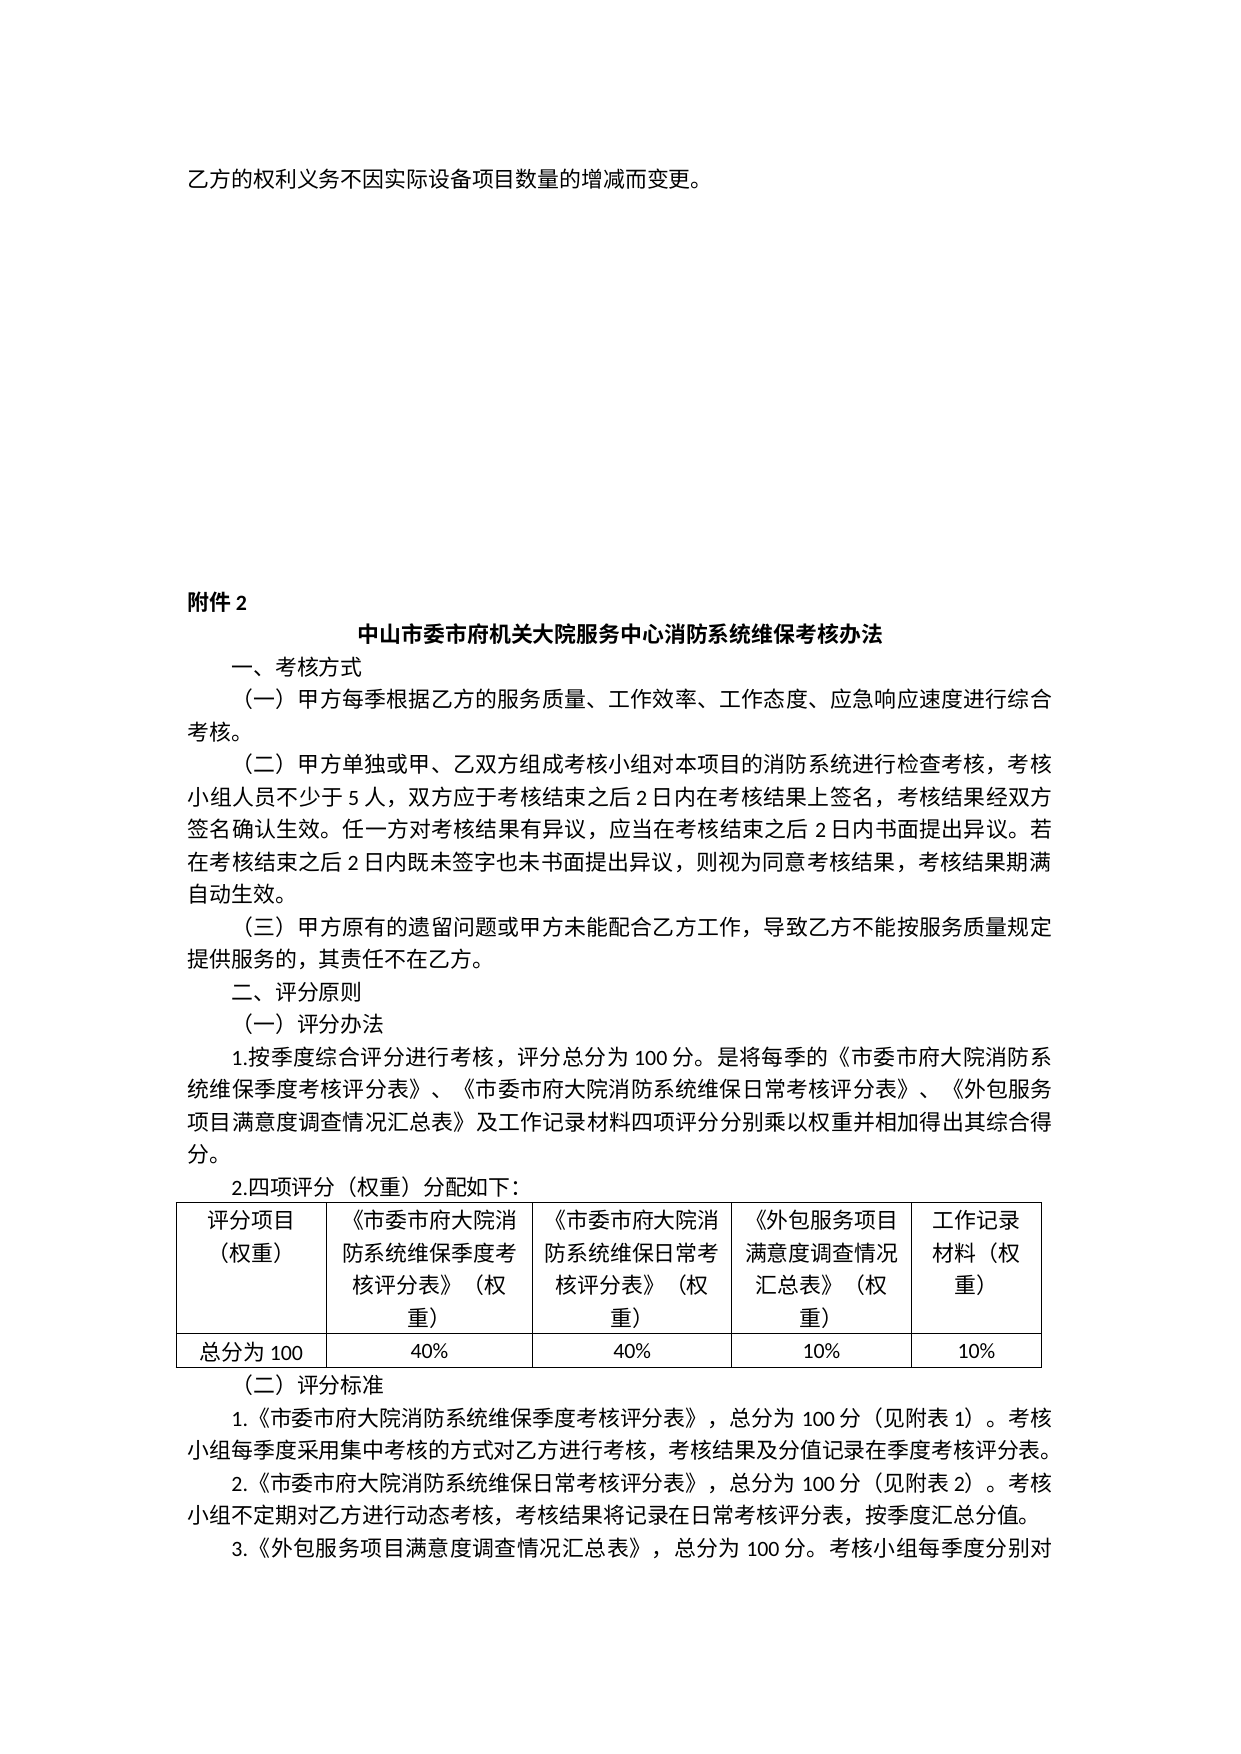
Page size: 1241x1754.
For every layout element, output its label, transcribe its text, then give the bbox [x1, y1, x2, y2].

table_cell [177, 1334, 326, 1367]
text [187, 1530, 1053, 1563]
text （三）甲方原有的遗留问题或甲方未能配合乙方工作，导致乙方不能按服务质量规定提供服务的，其责任不在乙方。 [187, 909, 1053, 974]
text 附件2 [187, 584, 1053, 617]
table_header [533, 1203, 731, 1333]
text 1.按季度综合评分进行考核，评分总分为100分。是将每季的《市委市府大院消防系统维保季度考核评分表》、《市委市府大院消防系统维保日常考核评分表》、《外包服务项目满意度调查情况汇总表》及工作记录材料四项评分分别乘以权重并相加得出其综合得分。 [187, 1039, 1053, 1169]
text 中山市委市府机关大院服务中心消防系统维保考核办法 [187, 617, 1053, 649]
text 2.四项评分（权重）分配如下： [187, 1169, 1053, 1202]
text （二）评分标准 [187, 1368, 1053, 1400]
text 二、评分原则 [187, 974, 1053, 1007]
text 2.《市委市府大院消防系统维保日常考核评分表》，总分为100分（见附表2）。考核小组不定期对乙方进行动态考核，考核结果将记录在日常考核评分表，按季度汇总分值。 [187, 1465, 1053, 1530]
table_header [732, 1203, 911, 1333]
text （一）评分办法 [187, 1007, 1053, 1039]
text 一、考核方式 [187, 649, 1053, 682]
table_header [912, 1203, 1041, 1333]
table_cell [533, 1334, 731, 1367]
text （一）甲方每季根据乙方的服务质量、工作效率、工作态度、应急响应速度进行综合考核。 [187, 682, 1053, 747]
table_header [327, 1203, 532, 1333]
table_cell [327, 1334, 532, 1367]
text 1.《市委市府大院消防系统维保季度考核评分表》，总分为100分（见附表1）。考核小组每季度采用集中考核的方式对乙方进行考核，考核结果及分值记录在季度考核评分表。 [187, 1400, 1053, 1465]
text （二）甲方单独或甲、乙双方组成考核小组对本项目的消防系统进行检查考核，考核小组人员不少于5人，双方应于考核结束之后2日内在考核结果上签名，考核结果经双方签名确认生效。任一方对考核结果有异议，应当在考核结束之后2日内书面提出异议。若在考核结束之后2日内既未签字也未书面提出异议，则视为同意考核结果，考核结果期满自动生效。 [187, 747, 1053, 909]
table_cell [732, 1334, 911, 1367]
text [187, 162, 1053, 194]
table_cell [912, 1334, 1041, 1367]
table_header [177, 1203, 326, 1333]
